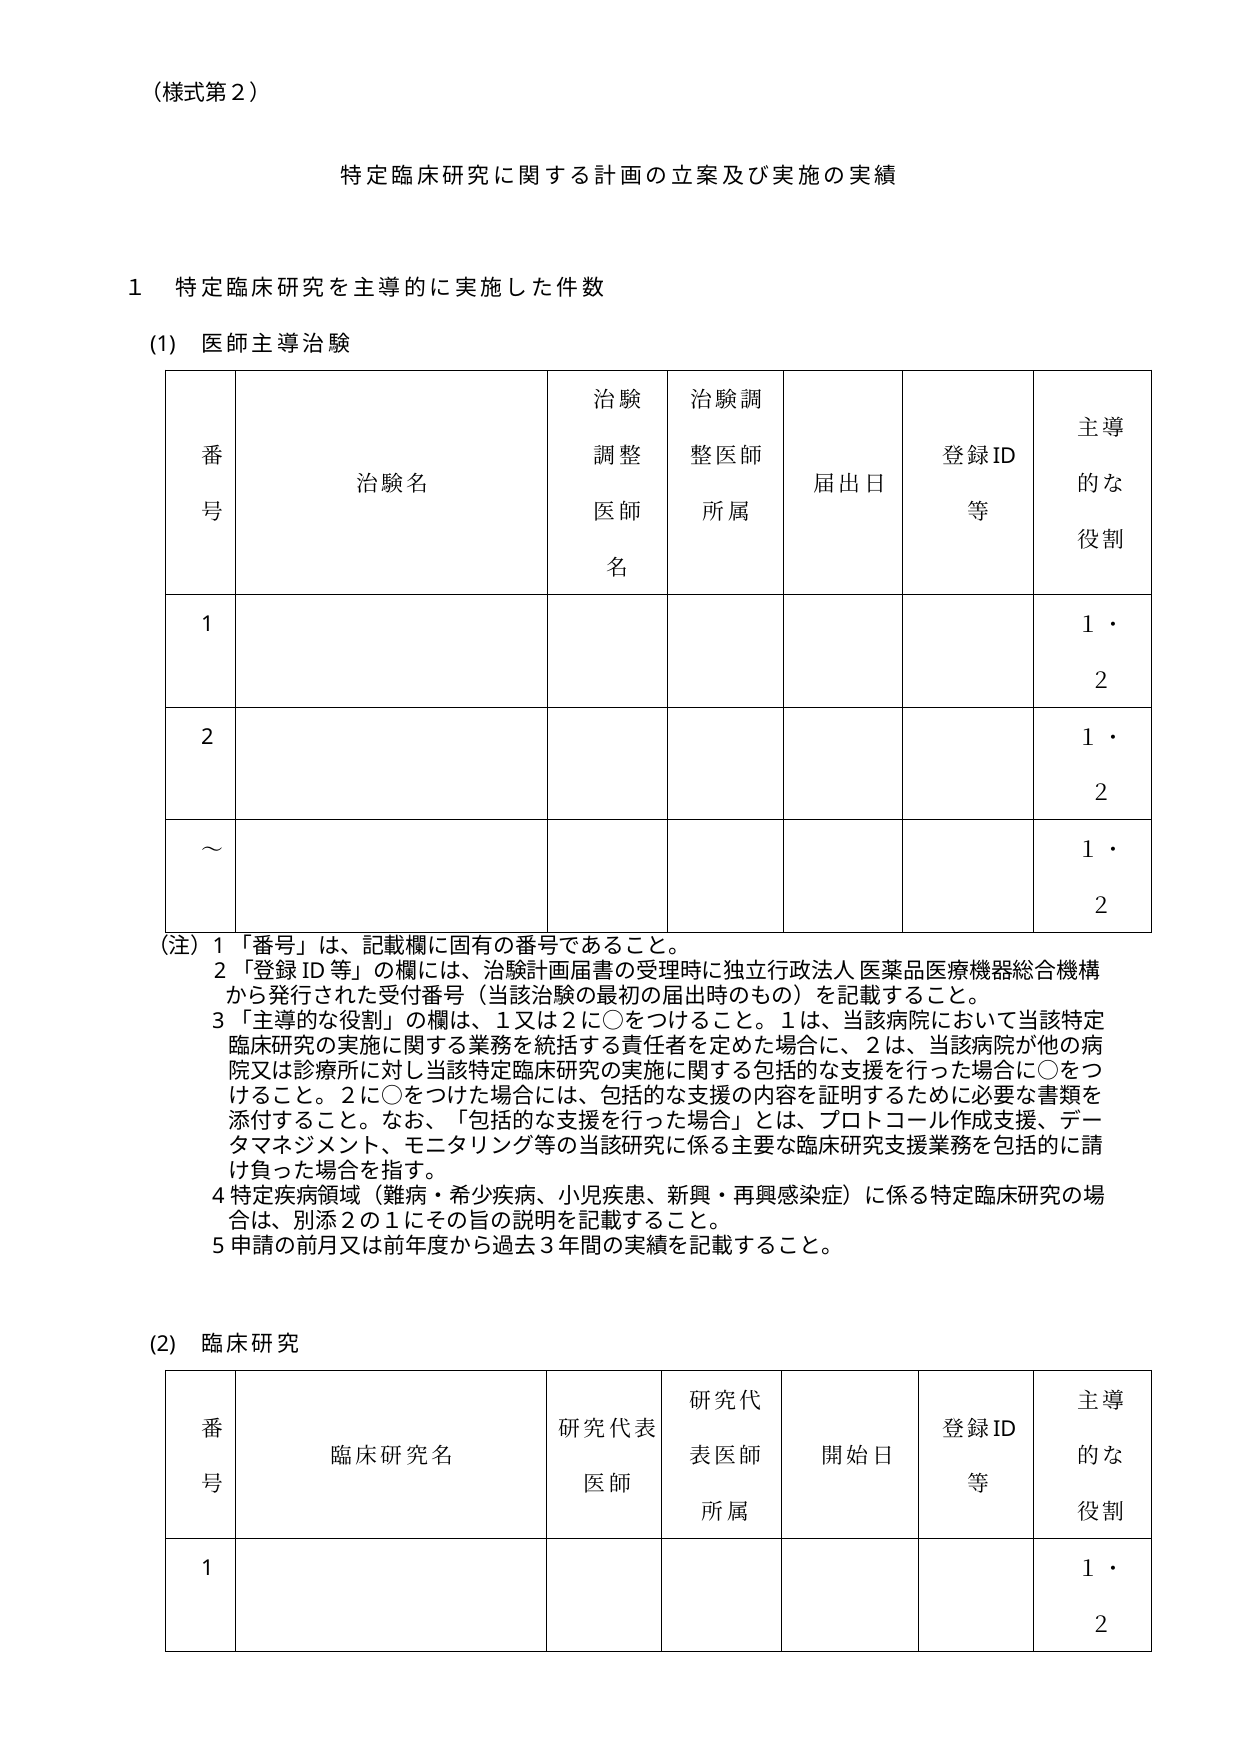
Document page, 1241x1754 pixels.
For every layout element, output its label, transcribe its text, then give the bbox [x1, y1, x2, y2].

text 特定臨床研究に関する計画の立案及び実施の実績 [124, 146, 1116, 202]
text 3 「主導的な役割」の欄は、１又は２に○をつけること。１は、当該病院において当該特定臨床研究の実施に関する業務を統括する責任者を定めた場合に、２は、当該病院が他の病院又は診療所に対し当該特定臨床研究の実施に関する包括的な支援を行った場合に○をつけること。２に○をつけた場合には、包括的な支援の内容を証明するために必要な書類を添付すること。なお、「包括的な支援を行った場合」とは、プロトコール作成支援、データマネジメント、モニタリング等の当該研究に係る主要な臨床研究支援業務を包括的に請け負った場合を指す。 [212, 1008, 1116, 1183]
table_header 番号 [166, 1371, 235, 1538]
table_header 番号 [166, 371, 235, 594]
table_cell [548, 595, 667, 707]
table_cell [668, 708, 783, 819]
table_header 臨床研究名 [236, 1371, 546, 1538]
table_cell １・２ [1034, 708, 1151, 819]
table_cell [236, 1539, 546, 1651]
table_cell 2 [166, 708, 235, 819]
table_cell １・２ [1034, 595, 1151, 707]
table_header 治験調整医師名 [548, 371, 667, 594]
text (1) 医師主導治験 [125, 314, 1116, 369]
table_cell [668, 595, 783, 707]
table_cell [784, 708, 902, 819]
table_header 登録ID等 [903, 371, 1033, 594]
table_cell [784, 820, 902, 932]
text （注）1 「番号」は、記載欄に固有の番号であること。 [124, 933, 1116, 958]
table_cell [548, 820, 667, 932]
table_header 主導的な 役割 [1034, 1371, 1151, 1538]
table_cell ～ [166, 820, 235, 932]
text (2)臨床研究 [139, 1314, 1116, 1370]
table_cell １・２ [1034, 1539, 1151, 1651]
table_header 届出日 [784, 371, 902, 594]
table_cell [784, 595, 902, 707]
text 2 「登録ID等」の欄には、治験計画届書の受理時に独立行政法人 医薬品医療機器総合機構から発行された受付番号（当該治験の最初の届出時のもの）を記載すること。 [214, 958, 1116, 1008]
table_header 研究代表医師所属 [662, 1371, 781, 1538]
table_cell 1 [166, 1539, 235, 1651]
table_header 治験名 [236, 371, 547, 594]
table_cell [236, 595, 547, 707]
text 5 申請の前月又は前年度から過去３年間の実績を記載すること。 [212, 1233, 1116, 1258]
table_header 研究代表医師 [547, 1371, 661, 1538]
table_header 登録ID等 [919, 1371, 1033, 1538]
table_cell [236, 708, 547, 819]
table_cell [236, 820, 547, 932]
table_cell １・２ [1034, 820, 1151, 932]
table_cell [903, 820, 1033, 932]
table_cell [903, 708, 1033, 819]
table_cell [903, 595, 1033, 707]
table_header 主導的な 役割 [1034, 371, 1151, 594]
table_cell 1 [166, 595, 235, 707]
text １ 特定臨床研究を主導的に実施した件数 [124, 258, 1116, 314]
table_header 開始日 [782, 1371, 918, 1538]
text 4 特定疾病領域（難病・希少疾病、小児疾患、新興・再興感染症）に係る特定臨床研究の場合は、別添２の１にその旨の説明を記載すること。 [212, 1183, 1116, 1233]
table_cell [662, 1539, 781, 1651]
table_cell [782, 1539, 918, 1651]
table_cell [548, 708, 667, 819]
table_header 治験調整医師所属 [668, 371, 783, 594]
table_cell [919, 1539, 1033, 1651]
table_cell [547, 1539, 661, 1651]
table_cell [668, 820, 783, 932]
